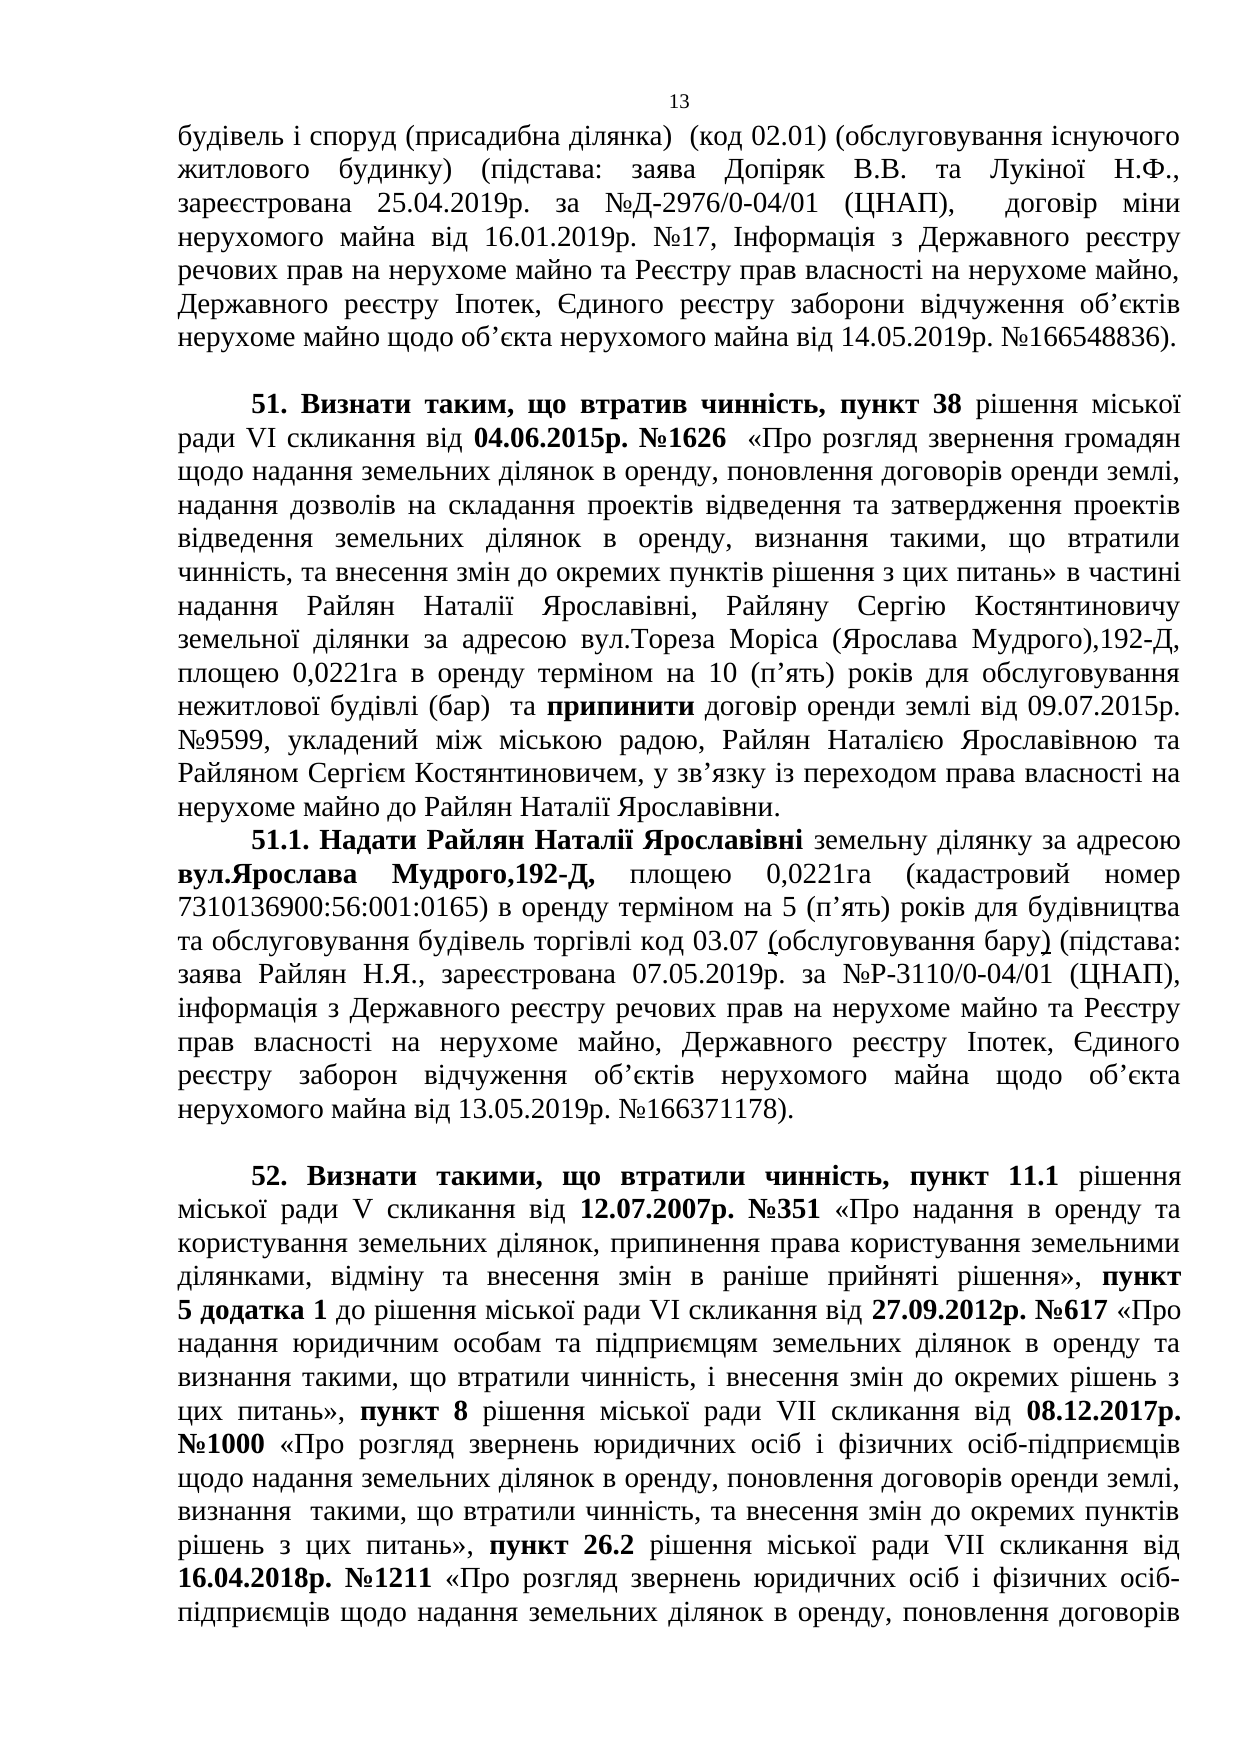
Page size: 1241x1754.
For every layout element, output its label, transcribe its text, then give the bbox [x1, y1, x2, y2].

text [177, 1158, 1181, 1627]
text 51. Визнати таким, що втратив чинність, пункт 38 рішення міської ради VІ скликання від 04.06.2015р. №1626 «Про розгляд звернення громадян щодо надання земельних ділянок в оренду, поновлення договорів оренди землі, надання дозволів на складання проектів відведення та затвердження проектів відведення земельних ділянок в оренду, визнання такими, що втратили чинність, та внесення змін до окремих пунктів рішення з цих питань» в частині надання Райлян Наталії Ярославівні, Райляну Сергію Костянтиновичу земельної ділянки за адресою вул.Тореза Моріса (Ярослава Мудрого),192-Д, площею 0,0221га в оренду терміном на 10 (п’ять) років для обслуговування нежитлової будівлі (бар) та припинити договір оренди землі від 09.07.2015р. №9599, укладений між міською радою, Райлян Наталією Ярославівною та Райляном Сергієм Костянтиновичем, у зв’язку із переходом права власності на нерухоме майно до Райлян Наталії Ярославівни. [177, 386, 1181, 822]
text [177, 118, 1181, 353]
text 51.1. Надати Райлян Наталії Ярославівні земельну ділянку за адресою вул.Ярослава Мудрого,192-Д, площею 0,0221га (кадастровий номер 7310136900:56:001:0165) в оренду терміном на 5 (п’ять) років для будівництва та обслуговування будівель торгівлі код 03.07 (обслуговування бару) (підстава: заява Райлян Н.Я., зареєстрована 07.05.2019р. за №Р-3110/0-04/01 (ЦНАП), інформація з Державного реєстру речових прав на нерухоме майно та Реєстру прав власності на нерухоме майно, Державного реєстру Іпотек, Єдиного реєстру заборон відчуження об’єктів нерухомого майна щодо об’єкта нерухомого майна від 13.05.2019р. №166371178). [177, 822, 1181, 1124]
